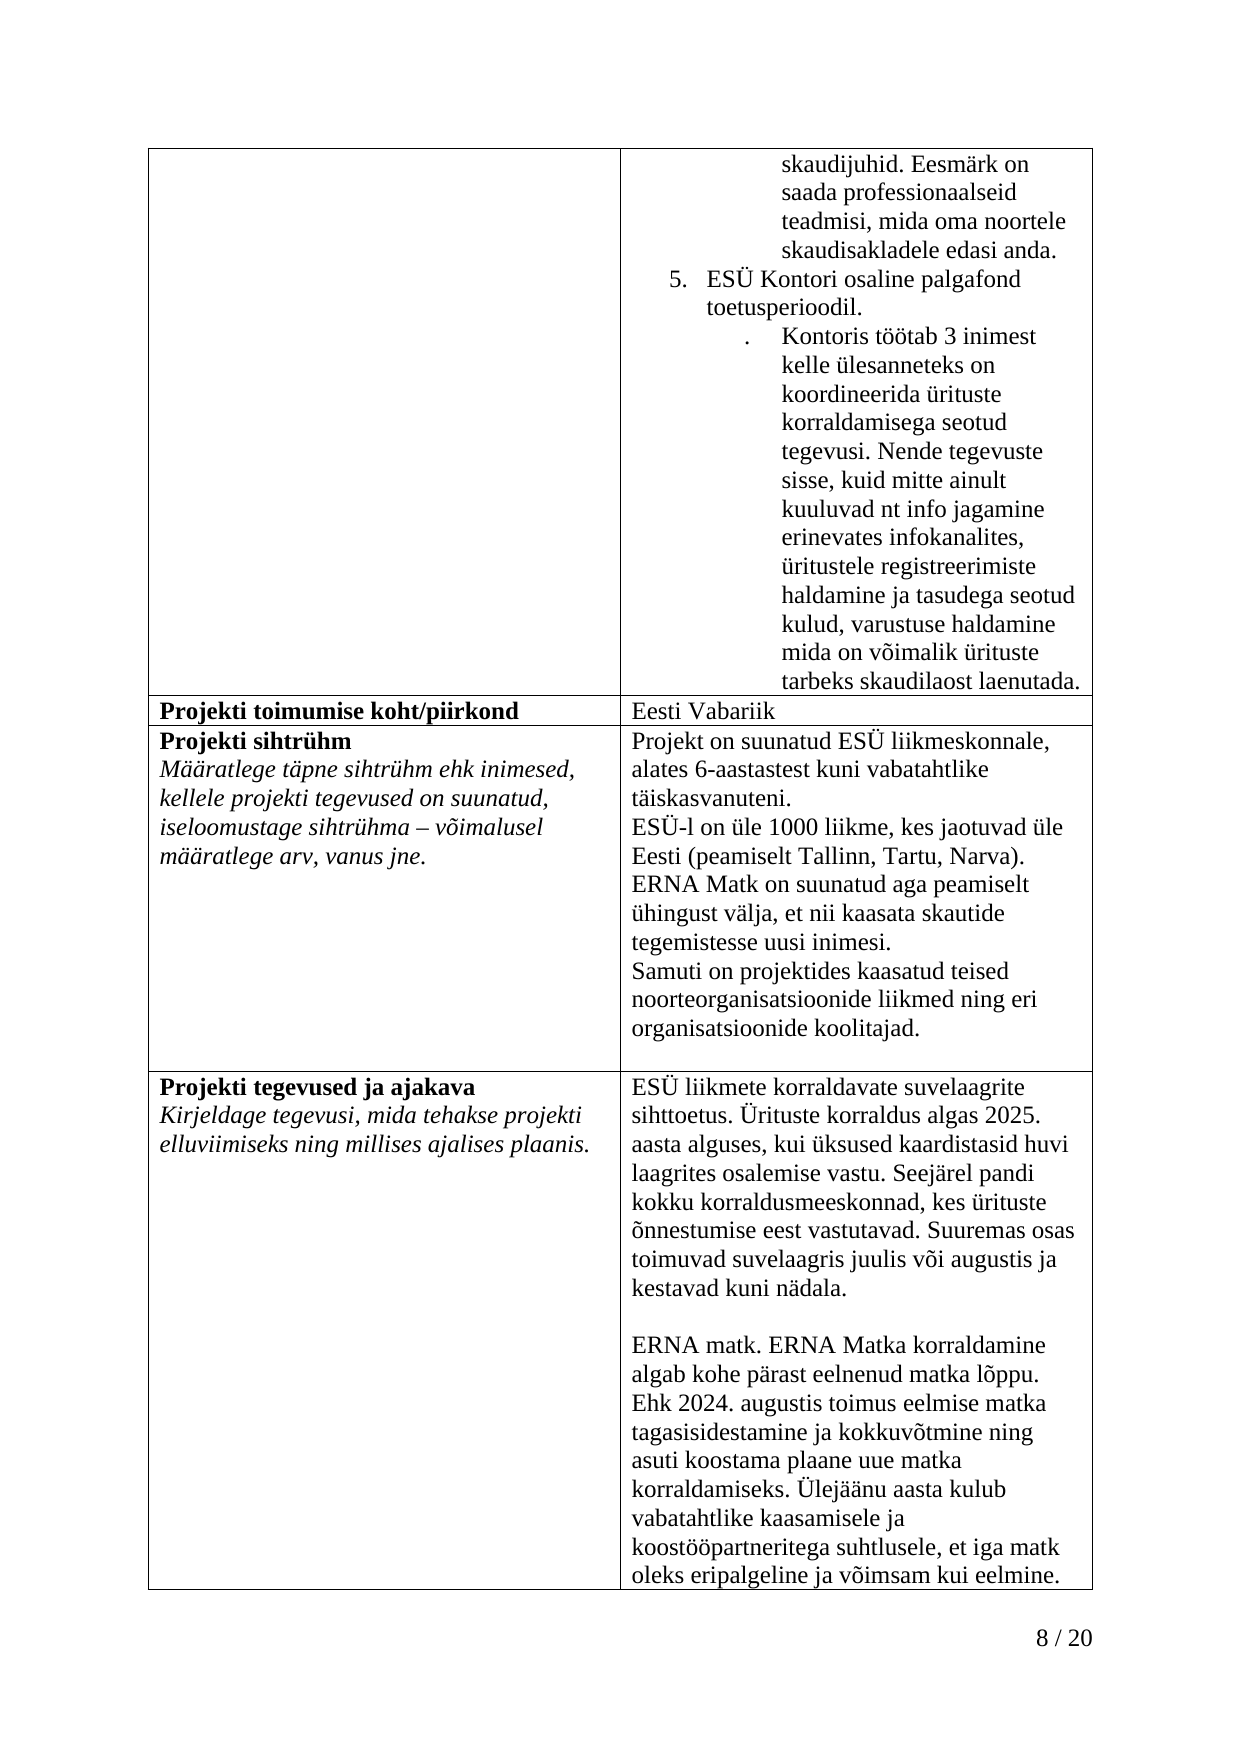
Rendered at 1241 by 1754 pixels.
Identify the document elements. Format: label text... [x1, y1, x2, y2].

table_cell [621, 149, 1092, 695]
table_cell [149, 149, 620, 695]
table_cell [149, 1072, 620, 1589]
table_cell Projekti sihtrühm Määratlege täpne sihtrühm ehk inimesed, kellele projekti tegevused on suunatud, iseloomustage sihtrühma – võimalusel määratlege arv, vanus jne. [149, 726, 620, 1071]
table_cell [621, 1072, 1092, 1589]
table_cell Projekti toimumise koht/piirkond [149, 696, 620, 725]
table_cell Eesti Vabariik [621, 696, 1092, 725]
table_cell Projekt on suunatud ESÜ liikmeskonnale, alates 6-aastastest kuni vabatahtlike täiskasvanuteni. ESÜ-l on üle 1000 liikme, kes jaotuvad üle Eesti (peamiselt Tallinn, Tartu, Narva). ERNA Matk on suunatud aga peamiselt ühingust välja, et nii kaasata skautide tegemistesse uusi inimesi. Samuti on projektides kaasatud teised noorteorganisatsioonide liikmed ning eri organisatsioonide koolitajad. [621, 726, 1092, 1071]
